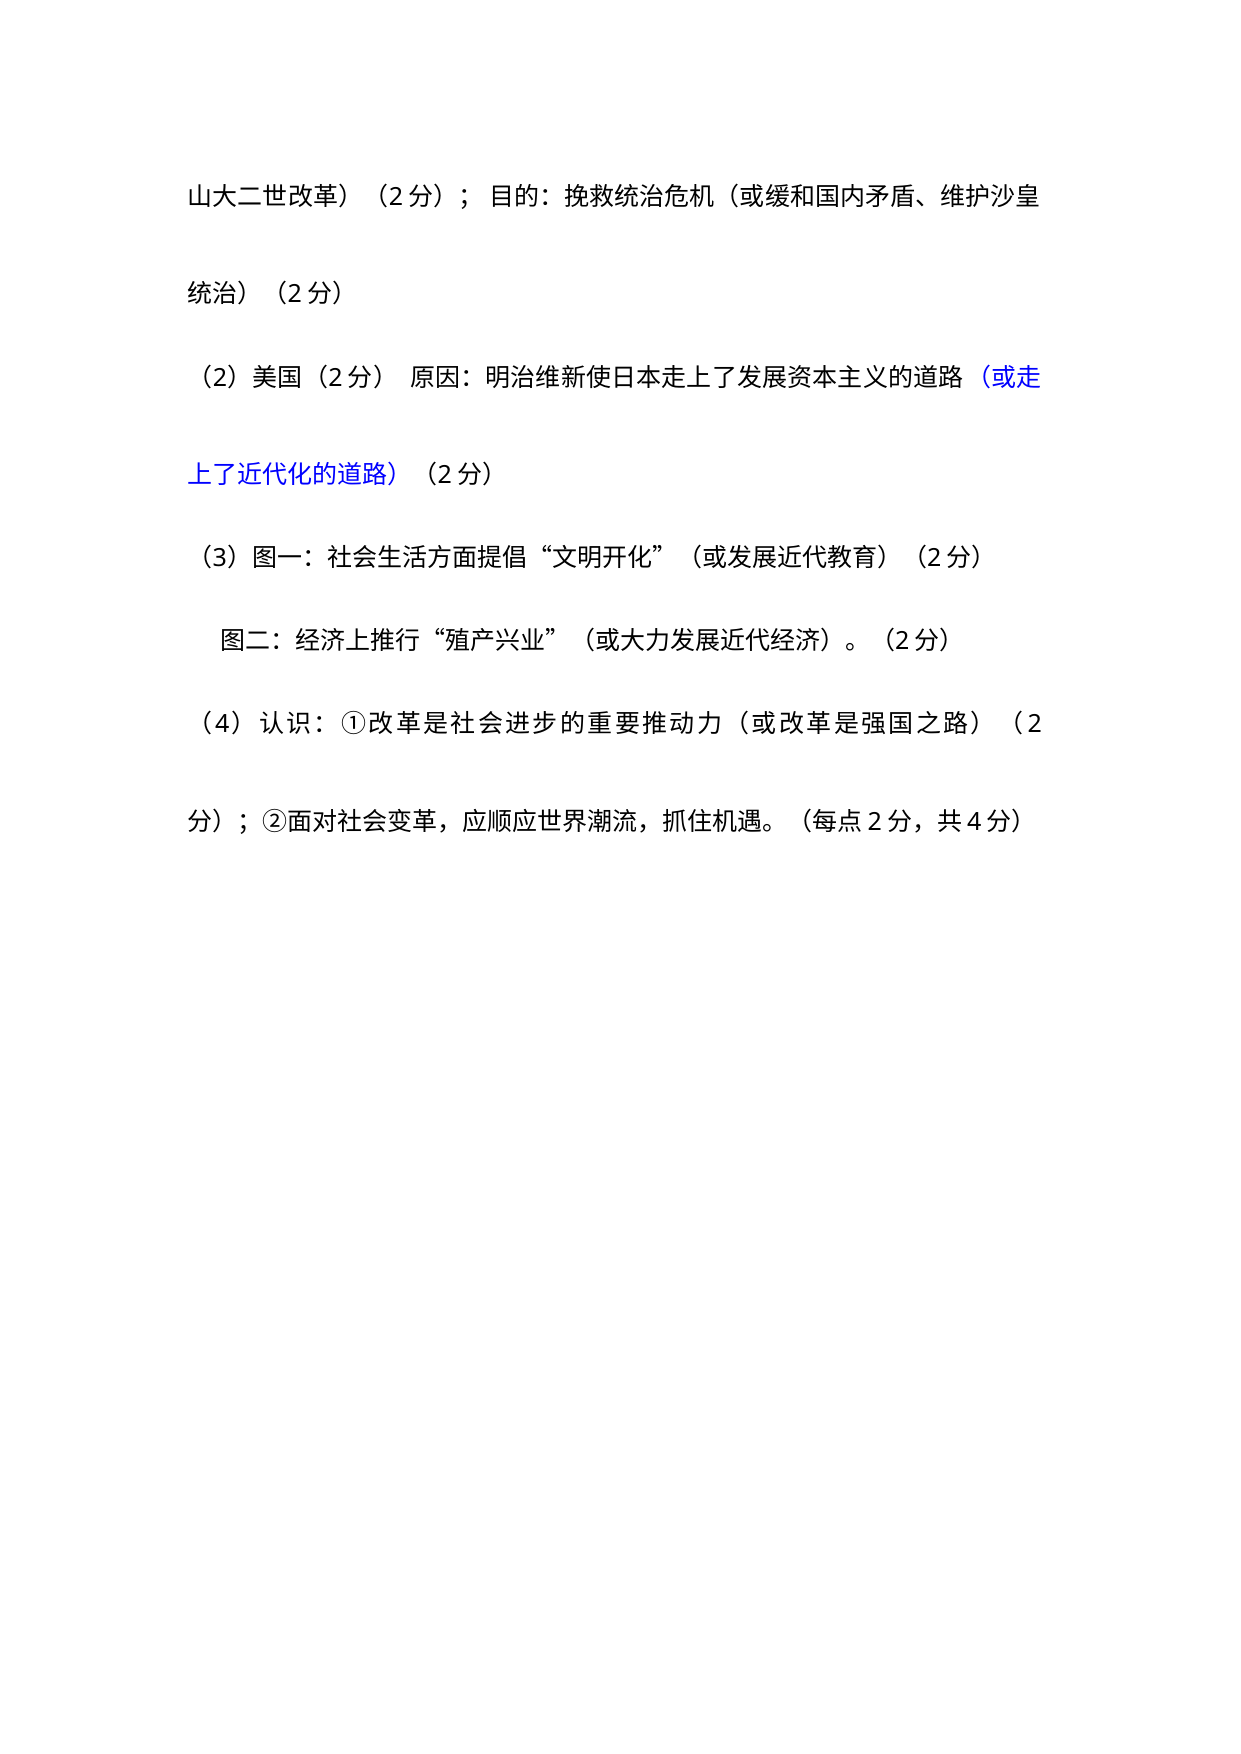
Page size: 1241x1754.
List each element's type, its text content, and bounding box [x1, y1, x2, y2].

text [187, 162, 1042, 324]
text （2）美国（2分） 原因：明治维新使日本走上了发展资本主义的道路（或走上了近代化的道路）（2分） [187, 343, 1042, 505]
text （3）图一：社会生活方面提倡“文明开化”（或发展近代教育）（2分） [187, 523, 1042, 588]
text 图二：经济上推行“殖产兴业”（或大力发展近代经济）。（2分） [187, 606, 1042, 671]
text （4）认识：①改革是社会进步的重要推动力（或改革是强国之路）（2分）；②面对社会变革，应顺应世界潮流，抓住机遇。（每点2分，共4分） [187, 689, 1042, 852]
